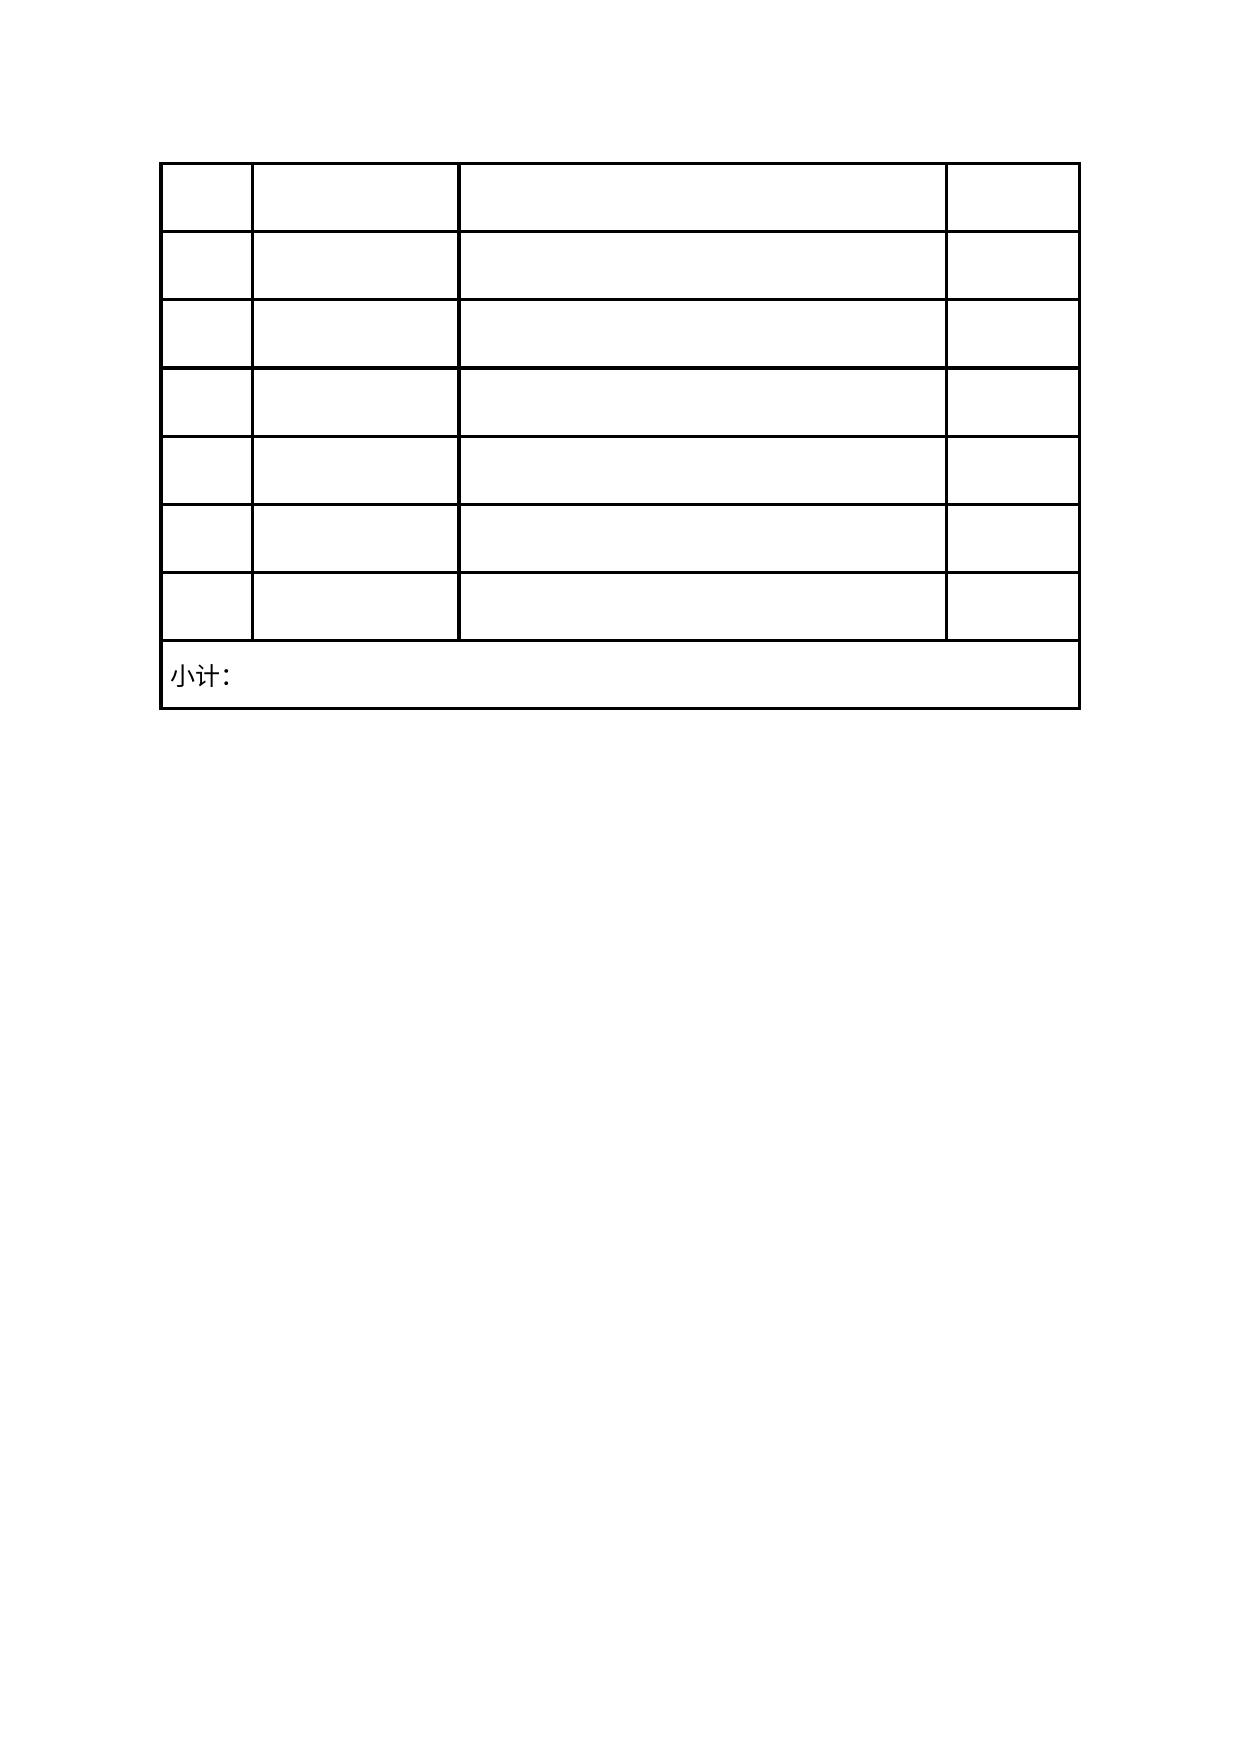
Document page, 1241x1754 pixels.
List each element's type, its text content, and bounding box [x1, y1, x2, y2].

table_cell [163, 438, 251, 503]
table_cell [948, 165, 1078, 230]
table_cell [948, 574, 1078, 639]
table_cell [461, 165, 945, 230]
table_cell [254, 574, 457, 639]
table_cell [461, 506, 945, 571]
table_cell 小计： [163, 642, 1078, 707]
table_cell [163, 574, 251, 639]
table_cell [948, 233, 1078, 298]
table_cell [163, 165, 251, 230]
table_cell [254, 233, 457, 298]
table_cell [163, 233, 251, 298]
table_cell [163, 301, 251, 366]
table_cell [461, 233, 945, 298]
table_cell [254, 165, 457, 230]
table_cell [948, 438, 1078, 503]
table_cell [254, 506, 457, 571]
table_cell [948, 506, 1078, 571]
table_cell [254, 370, 457, 434]
table_cell [163, 506, 251, 571]
table_cell [461, 574, 945, 639]
table_cell [254, 438, 457, 503]
table_cell [461, 301, 945, 366]
table_cell [948, 370, 1078, 434]
table_cell [461, 438, 945, 503]
table_cell [461, 370, 945, 434]
table_cell [948, 301, 1078, 366]
table_cell [163, 370, 251, 434]
table_cell [254, 301, 457, 366]
